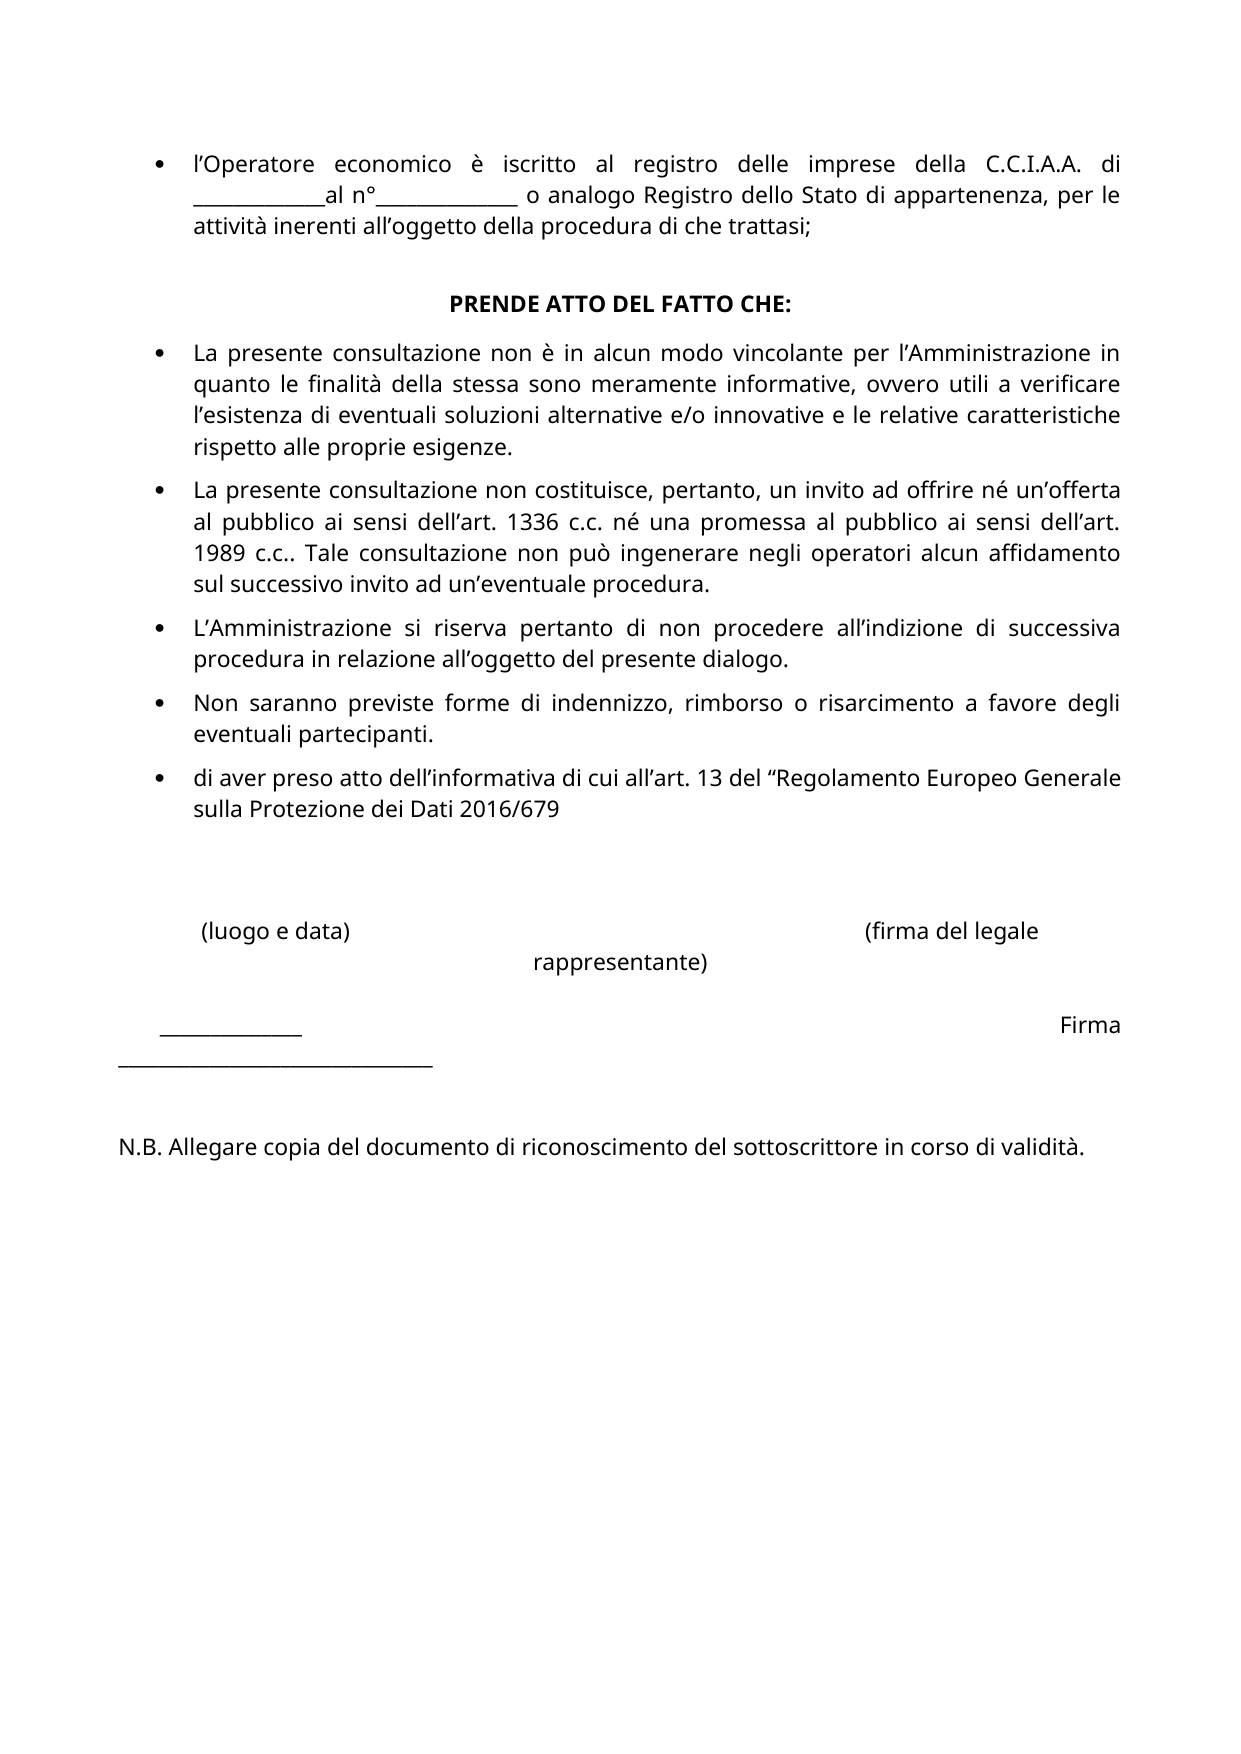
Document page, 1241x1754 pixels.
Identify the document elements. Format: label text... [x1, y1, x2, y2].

list Non saranno previste forme di indennizzo, rimborso o risarcimento a favore degli eventuali partecipanti. [156, 687, 1122, 749]
list l’Operatore economico è iscritto al registro delle imprese della C.C.I.A.A. di _____________al n°______________ o analogo Registro dello Stato di appartenenza, per le attività inerenti all’oggetto della procedura di che trattasi; [156, 148, 1122, 241]
list La presente consultazione non costituisce, pertanto, un invito ad offrire né un’offerta al pubblico ai sensi dell’art. 1336 c.c. né una promessa al pubblico ai sensi dell’art. 1989 c.c.. Tale consultazione non può ingenerare negli operatori alcun affidamento sul successivo invito ad un’eventuale procedura. [156, 474, 1122, 599]
list L’Amministrazione si riserva pertanto di non procedere all’indizione di successiva procedura in relazione all’oggetto del presente dialogo. [156, 612, 1122, 674]
list La presente consultazione non è in alcun modo vincolante per l’Amministrazione in quanto le finalità della stessa sono meramente informative, ovvero utili a verificare l’esistenza di eventuali soluzioni alternative e/o innovative e le relative caratteristiche rispetto alle proprie esigenze. [156, 337, 1122, 462]
text N.B. Allegare copia del documento di riconoscimento del sottoscrittore in corso di validità. [118, 1131, 1122, 1162]
text PRENDE ATTO DEL FATTO CHE: [118, 288, 1122, 319]
list di aver preso atto dell’informativa di cui all’art. 13 del “Regolamento Europeo Generale sulla Protezione dei Dati 2016/679 [156, 762, 1122, 824]
text ______________ Firma _______________________________ [118, 1009, 1122, 1071]
text (luogo e data) (firma del legale rappresentante) [118, 915, 1122, 977]
